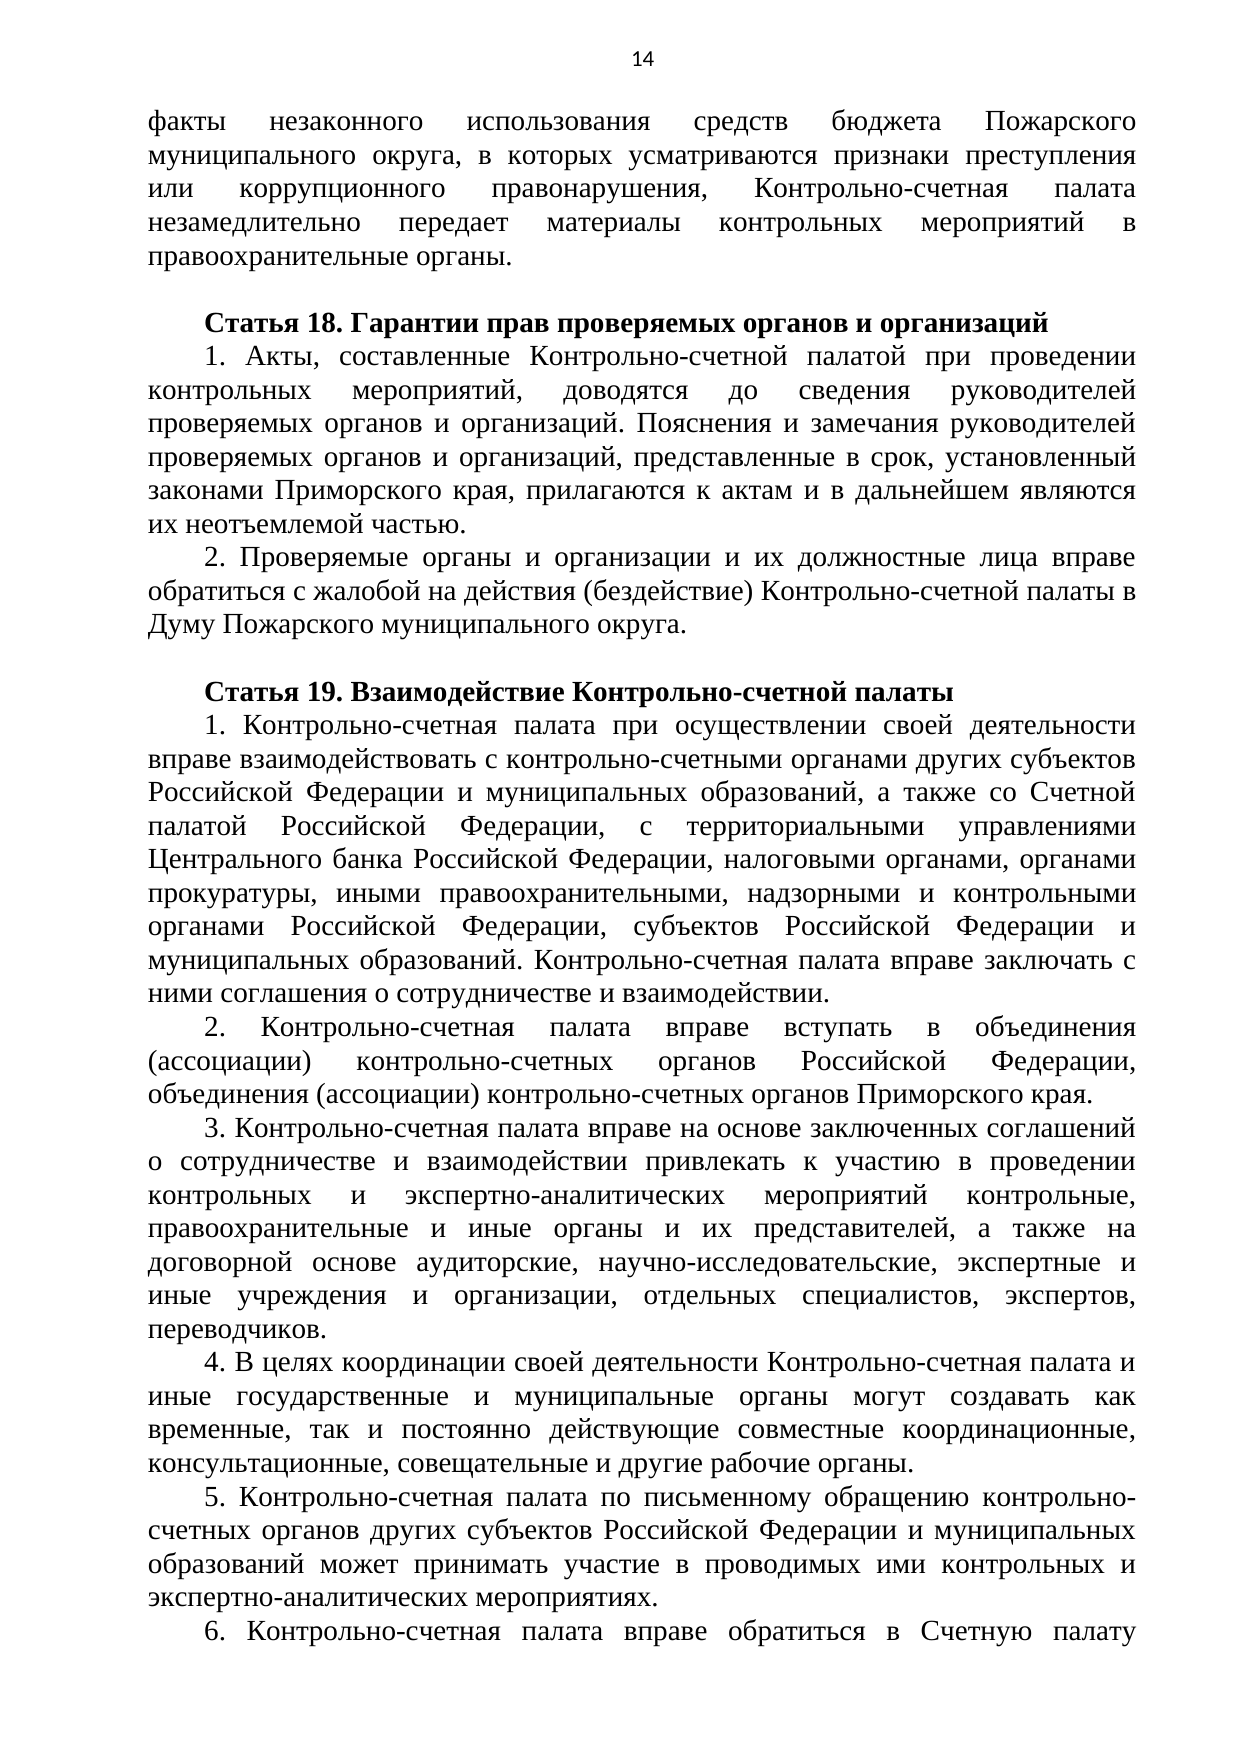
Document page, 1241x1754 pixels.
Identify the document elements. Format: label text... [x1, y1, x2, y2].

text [148, 103, 1137, 271]
text Статья 18. Гарантии прав проверяемых органов и организаций [148, 305, 1137, 338]
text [148, 1613, 1137, 1646]
text Статья 19. Взаимодействие Контрольно-счетной палаты [148, 674, 1137, 707]
text 2. Контрольно-счетная палата вправе вступать в объединения (ассоциации) контрольно-счетных органов Российской Федерации, объединения (ассоциации) контрольно-счетных органов Приморского края. [148, 1009, 1137, 1110]
text 4. В целях координации своей деятельности Контрольно-счетная палата и иные государственные и муниципальные органы могут создавать как временные, так и постоянно действующие совместные координационные, консультационные, совещательные и другие рабочие органы. [148, 1344, 1137, 1479]
text 1. Акты, составленные Контрольно-счетной палатой при проведении контрольных мероприятий, доводятся до сведения руководителей проверяемых органов и организаций. Пояснения и замечания руководителей проверяемых органов и организаций, представленные в срок, установленный законами Приморского края, прилагаются к актам и в дальнейшем являются их неотъемлемой частью. [148, 338, 1137, 539]
text 2. Проверяемые органы и организации и их должностные лица вправе обратиться с жалобой на действия (бездействие) Контрольно-счетной палаты в Думу Пожарского муниципального округа. [148, 539, 1137, 640]
text 3. Контрольно-счетная палата вправе на основе заключенных соглашений о сотрудничестве и взаимодействии привлекать к участию в проведении контрольных и экспертно-аналитических мероприятий контрольные, правоохранительные и иные органы и их представителей, а также на договорной основе аудиторские, научно-исследовательские, экспертные и иные учреждения и организации, отдельных специалистов, экспертов, переводчиков. [148, 1110, 1137, 1344]
text 1. Контрольно-счетная палата при осуществлении своей деятельности вправе взаимодействовать с контрольно-счетными органами других субъектов Российской Федерации и муниципальных образований, а также со Счетной палатой Российской Федерации, с территориальными управлениями Центрального банка Российской Федерации, налоговыми органами, органами прокуратуры, иными правоохранительными, надзорными и контрольными органами Российской Федерации, субъектов Российской Федерации и муниципальных образований. Контрольно-счетная палата вправе заключать с ними соглашения о сотрудничестве и взаимодействии. [148, 707, 1137, 1009]
text 5. Контрольно-счетная палата по письменному обращению контрольно-счетных органов других субъектов Российской Федерации и муниципальных образований может принимать участие в проводимых ими контрольных и экспертно-аналитических мероприятиях. [148, 1479, 1137, 1613]
